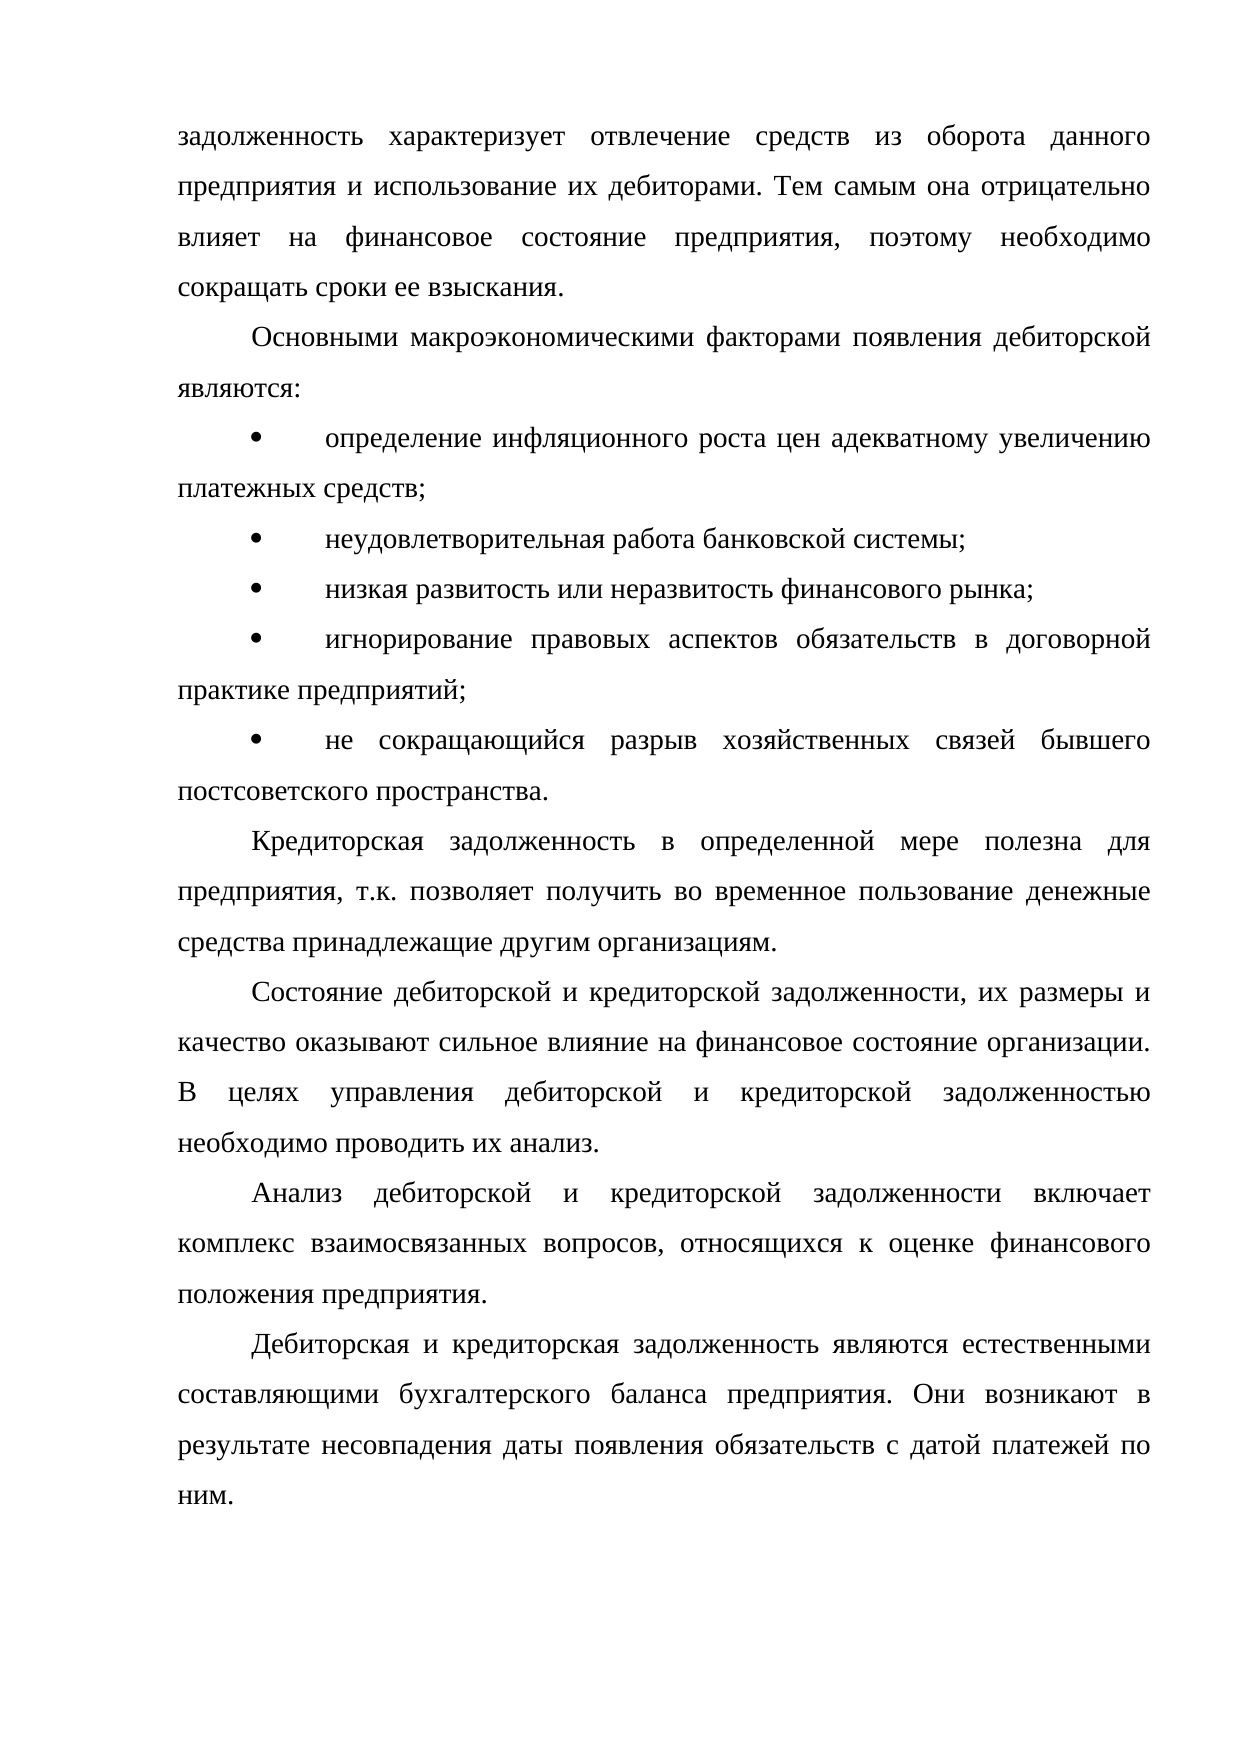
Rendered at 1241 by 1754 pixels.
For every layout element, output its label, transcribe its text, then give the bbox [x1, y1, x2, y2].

text Кредиторская задолженность в определенной мере полезна для предприятия, т.к. позволяет получить во временное пользование денежные средства принадлежащие другим организациям. [177, 823, 1152, 957]
list низкая развитость или неразвитость финансового рынка; [177, 571, 1152, 605]
list игнорирование правовых аспектов обязательств в договорной практике предприятий; [177, 622, 1152, 706]
list не сокращающийся разрыв хозяйственных связей бывшего постсоветского пространства. [177, 722, 1152, 806]
text Дебиторская и кредиторская задолженность являются естественными составляющими бухгалтерского баланса предприятия. Они возникают в результате несовпадения даты появления обязательств с датой платежей по ним. [177, 1326, 1152, 1511]
text Анализ дебиторской и кредиторской задолженности включает комплекс взаимосвязанных вопросов, относящихся к оценке финансового положения предприятия. [177, 1175, 1152, 1309]
text Основными макроэкономическими факторами появления дебиторской являются: [177, 319, 1152, 403]
list определение инфляционного роста цен адекватному увеличению платежных средств; [177, 420, 1152, 504]
list неудовлетворительная работа банковской системы; [177, 521, 1152, 554]
text Состояние дебиторской и кредиторской задолженности, их размеры и качество оказывают сильное влияние на финансовое состояние организации. В целях управления дебиторской и кредиторской задолженностью необходимо проводить их анализ. [177, 974, 1152, 1158]
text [177, 118, 1152, 303]
